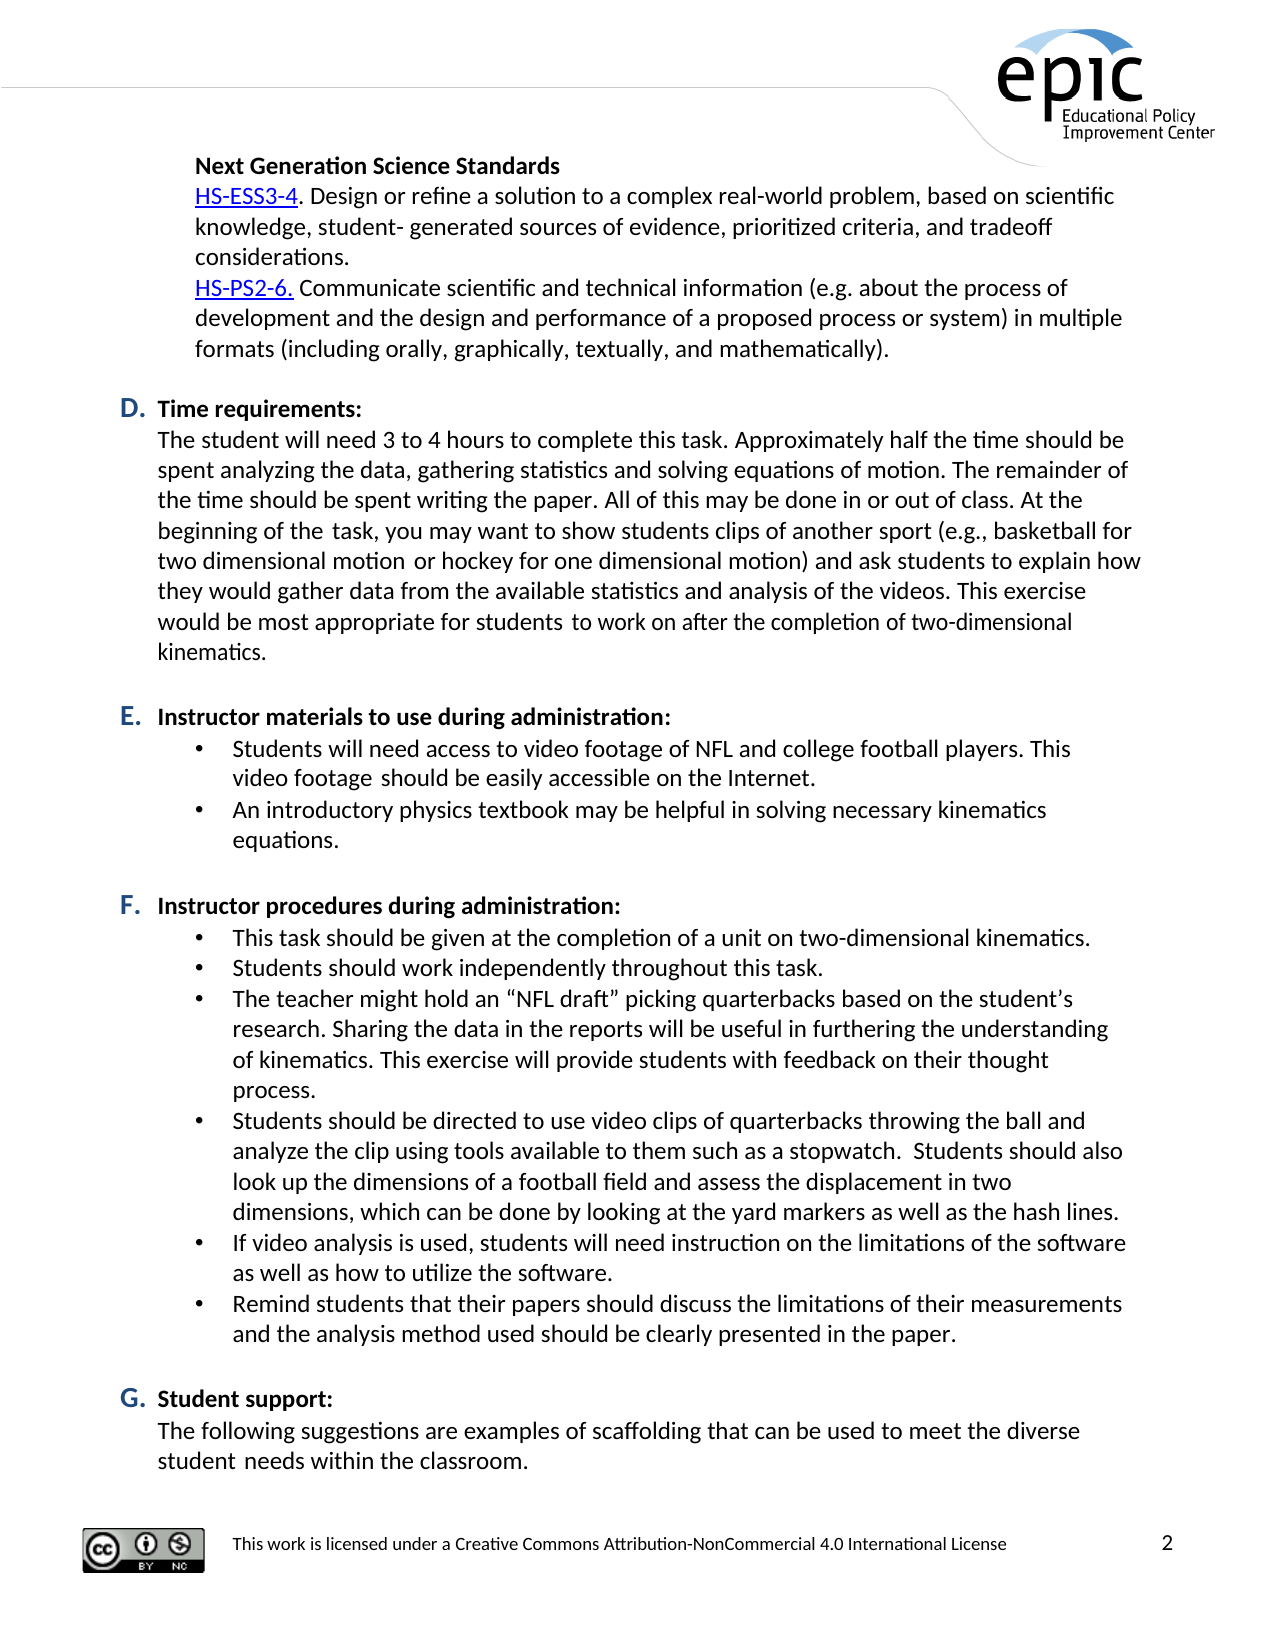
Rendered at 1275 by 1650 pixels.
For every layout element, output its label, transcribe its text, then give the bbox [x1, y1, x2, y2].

list Remind students that their papers should discuss the limitations of their measurements and the analysis method used should be clearly presented in the paper. [195, 1288, 1132, 1349]
list Next Generation Science Standards [195, 150, 1155, 181]
list Instructor materials to use during administration: [120, 697, 1155, 733]
text HS-PS2-6. Communicate scientific and technical information (e.g. about the process of development and the design and performance of a proposed process or system) in multiple formats (including orally, graphically, textually, and mathematically). [195, 272, 1155, 364]
list An introductory physics textbook may be helpful in solving necessary kinematics equations. [195, 794, 1155, 855]
picture [82, 1528, 205, 1573]
list Students should work independently throughout this task. [195, 952, 1155, 983]
list The teacher might hold an “NFL draft” picking quarterbacks based on the student’s research. Sharing the data in the reports will be useful in furthering the understanding of kinematics. This exercise will provide students with feedback on their thought process. [195, 983, 1132, 1105]
list Time requirements: [120, 389, 1155, 424]
picture [0, 28, 1271, 166]
list If video analysis is used, students will need instruction on the limitations of the software as well as how to utilize the software. [195, 1227, 1132, 1288]
list Students will need access to video footage of NFL and college football players. This video footage should be easily accessible on the Internet. [195, 734, 1094, 793]
list Instructor procedures during administration: [120, 886, 1155, 921]
list Student support: [120, 1379, 1155, 1415]
list This task should be given at the completion of a unit on two-dimensional kinematics. [195, 922, 1155, 952]
text The student will need 3 to 4 hours to complete this task. Approximately half the time should be spent analyzing the data, gathering statistics and solving equations of motion. The remainder of the time should be spent writing the paper. All of this may be done in or out of class. At the beginning of the task, you may want to show students clips of another sport (e.g., basketball for two dimensional motion or hockey for one dimensional motion) and ask students to explain how they would gather data from the available statistics and analysis of the videos. This exercise would be most appropriate for students to work on after the completion of two-dimensional kinematics. [157, 424, 1142, 667]
list Students should be directed to use video clips of quarterbacks throwing the ball and analyze the clip using tools available to them such as a stopwatch. Students should also look up the dimensions of a football field and assess the displacement in two dimensions, which can be done by looking at the yard markers as well as the hash lines. [195, 1105, 1132, 1227]
text HS-ESS3-4. Design or refine a solution to a complex real-world problem, based on scientific knowledge, student- generated sources of evidence, prioritized criteria, and tradeoff considerations. [195, 181, 1155, 272]
text The following suggestions are examples of scaffolding that can be used to meet the diverse student needs within the classroom. [157, 1415, 1135, 1476]
